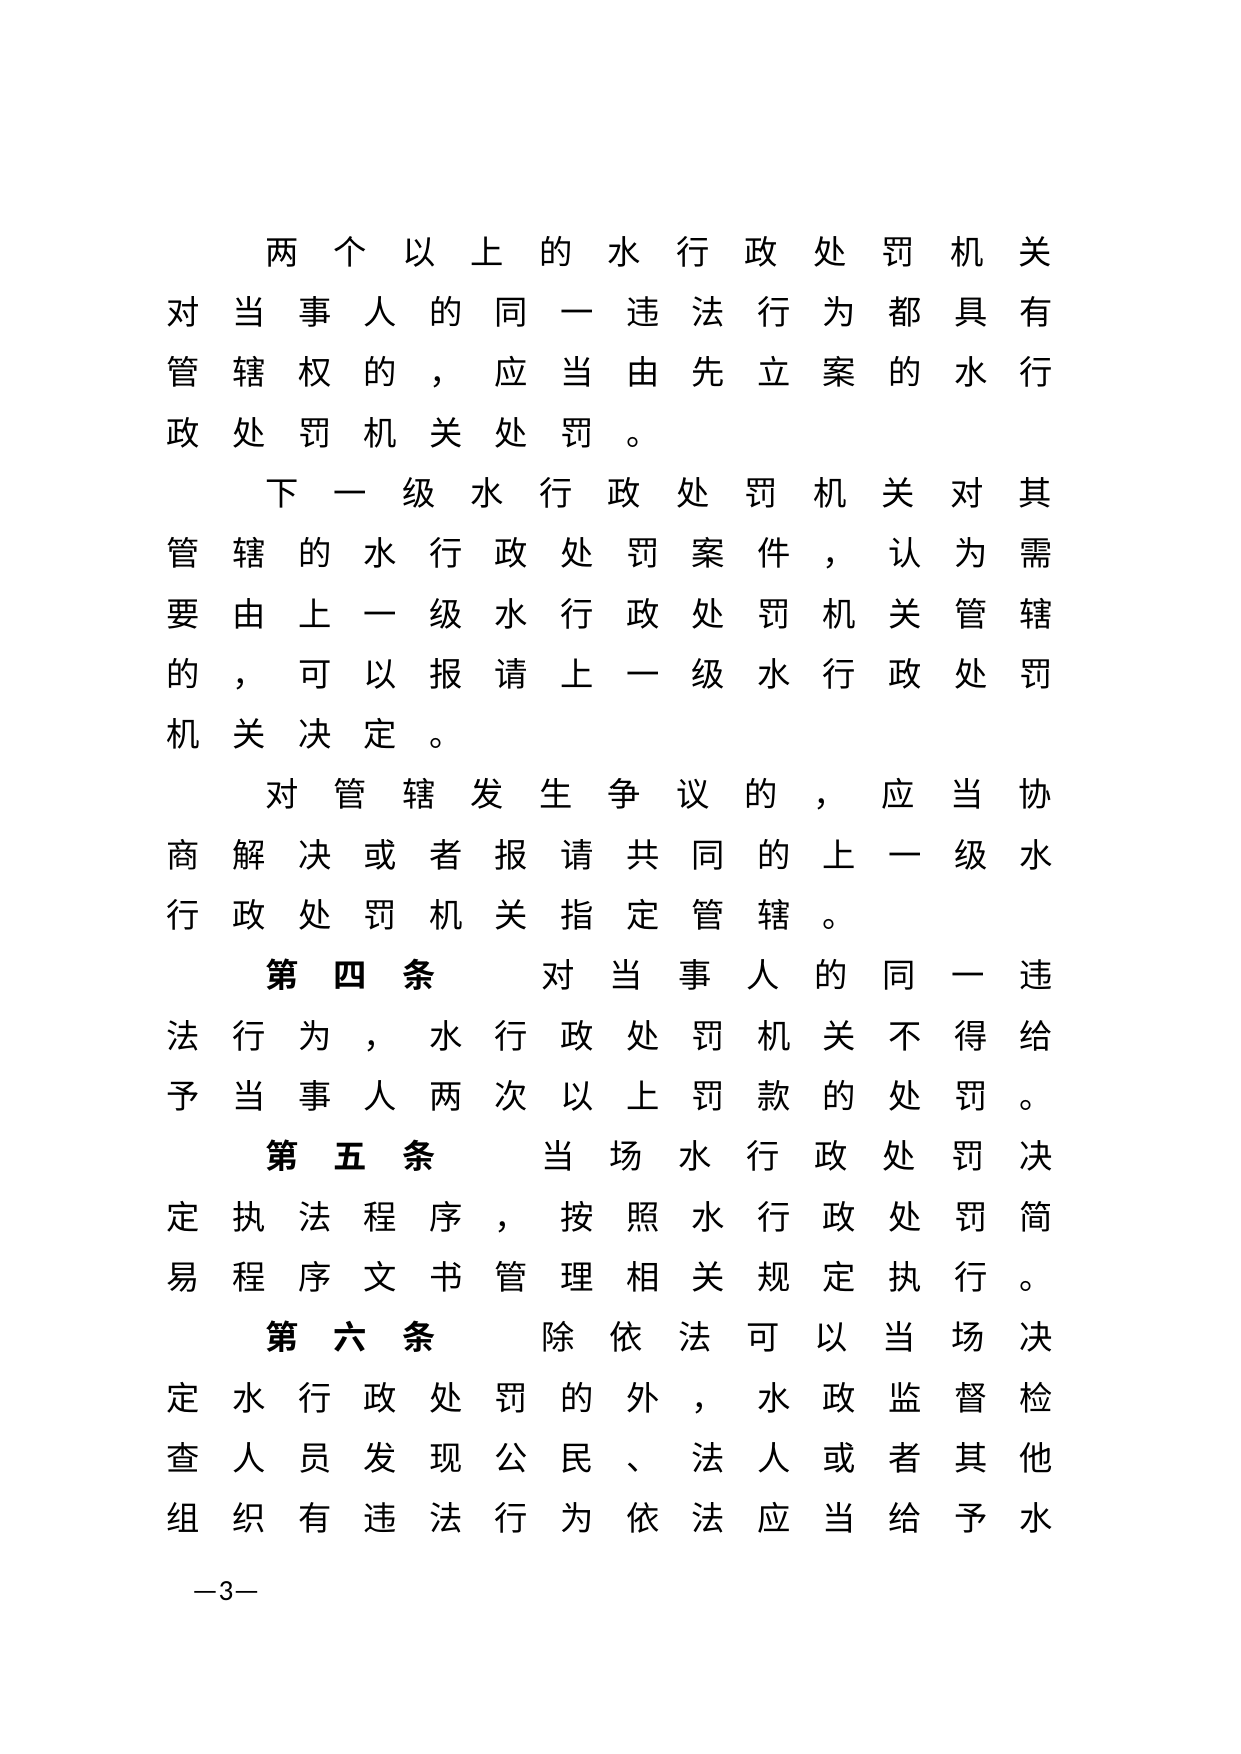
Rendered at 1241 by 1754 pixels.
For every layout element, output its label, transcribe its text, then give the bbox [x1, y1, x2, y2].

text 第四条 对当事人的同一违法行为，水行政处罚机关不得给予当事人两次以上罚款的处罚。 [167, 943, 1085, 1124]
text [167, 1305, 1085, 1546]
text 对管辖发生争议的，应当协商解决或者报请共同的上一级水行政处罚机关指定管辖。 [167, 762, 1085, 943]
text 两个以上的水行政处罚机关对当事人的同一违法行为都具有管辖权的，应当由先立案的水行政处罚机关处罚。 [167, 219, 1085, 461]
text 第五条 当场水行政处罚决定执法程序，按照水行政处罚简易程序文书管理相关规定执行。 [167, 1124, 1085, 1305]
text 下一级水行政处罚机关对其管辖的水行政处罚案件，认为需要由上一级水行政处罚机关管辖的，可以报请上一级水行政处罚机关决定。 [167, 461, 1085, 762]
